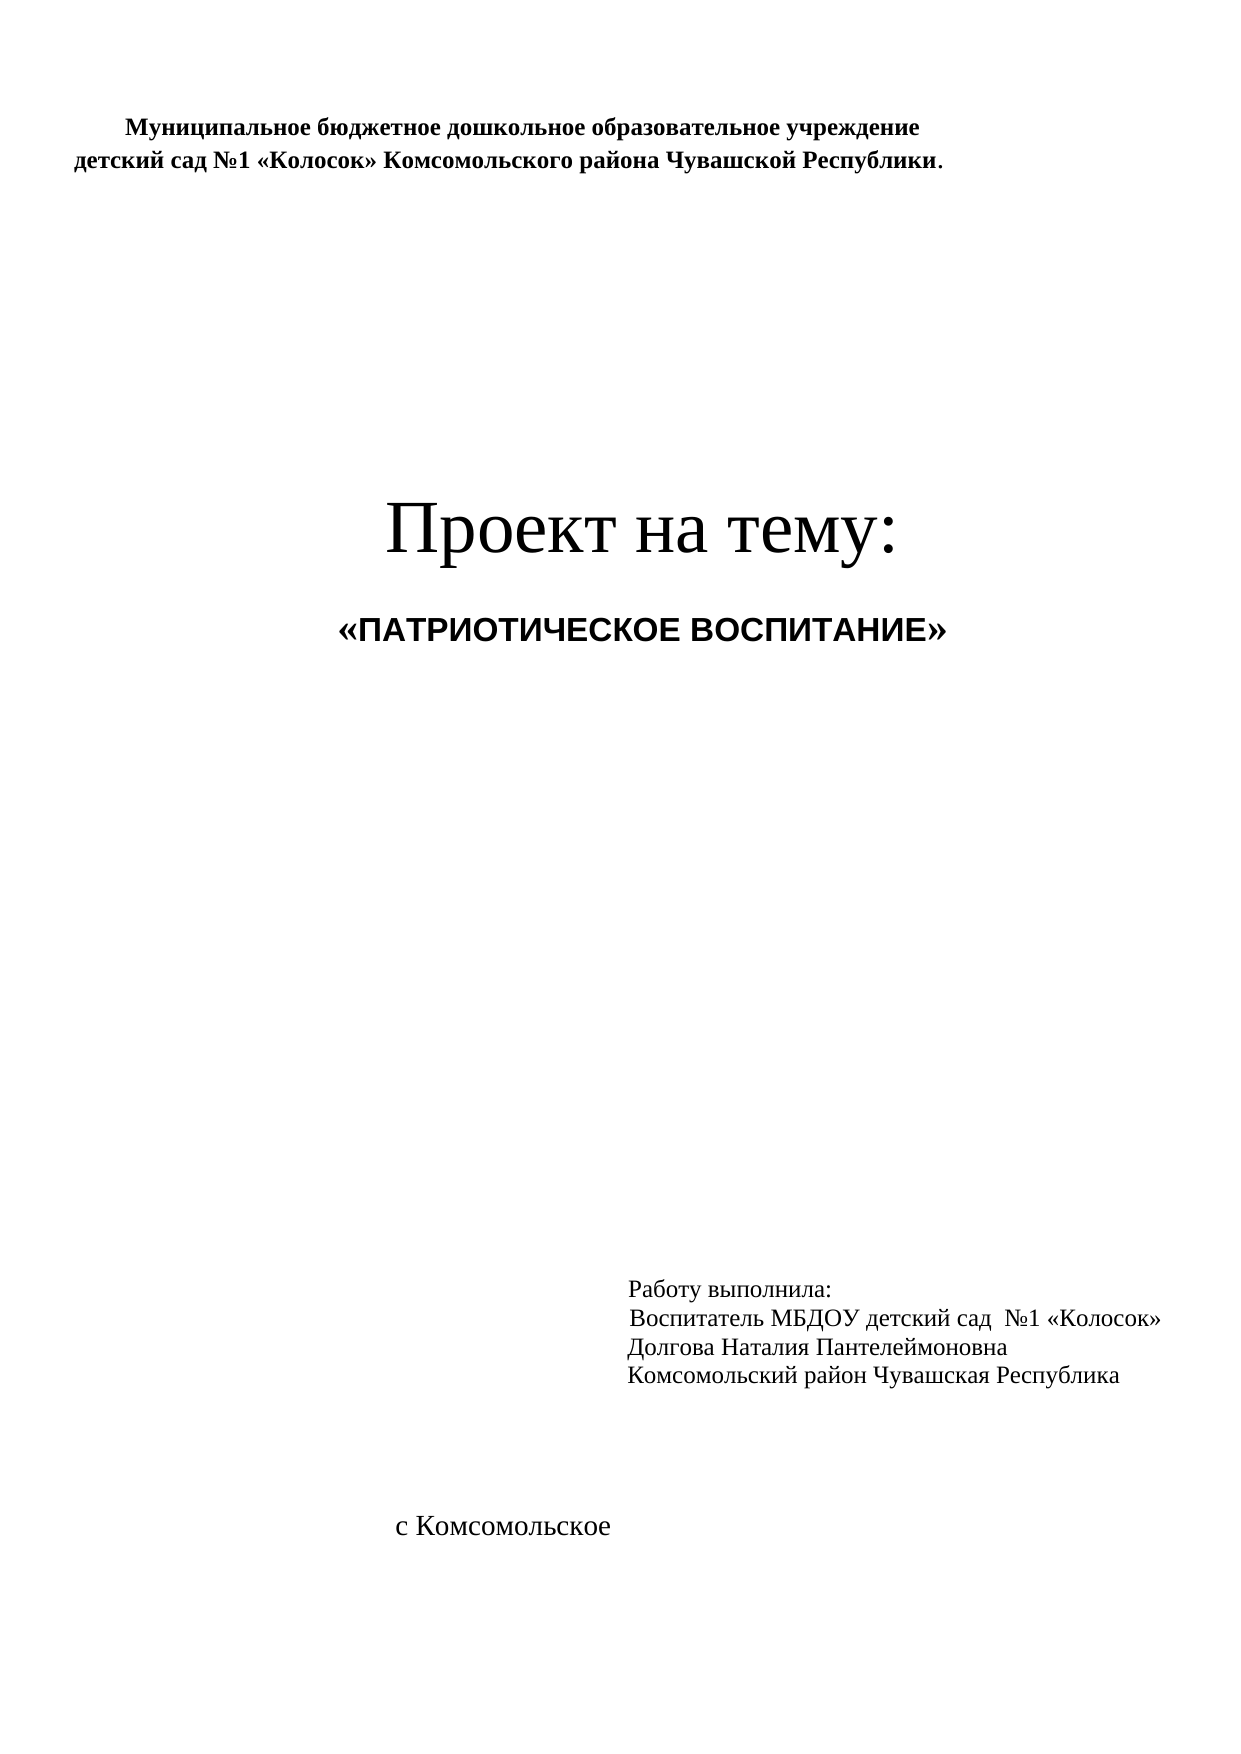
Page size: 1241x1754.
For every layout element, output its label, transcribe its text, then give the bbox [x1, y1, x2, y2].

text Проект на тему: [103, 482, 1181, 569]
text Муниципальное бюджетное дошкольное образовательное учреждение [44, 112, 1181, 141]
text Долгова Наталия Пантелеймоновна [103, 1332, 1181, 1361]
text Комсомольский район Чувашская Республика [103, 1361, 1181, 1389]
text детский сад №1 «Колосок» Комсомольского района Чувашской Республики. [44, 141, 1181, 174]
text с Комсомольское [103, 1508, 1181, 1542]
text Работу выполнила: [103, 1274, 1181, 1303]
text Воспитатель МБДОУ детский сад №1 «Колосок» [103, 1303, 1181, 1332]
text «ПАТРИОТИЧЕСКОЕ ВОСПИТАНИЕ» [103, 602, 1181, 650]
